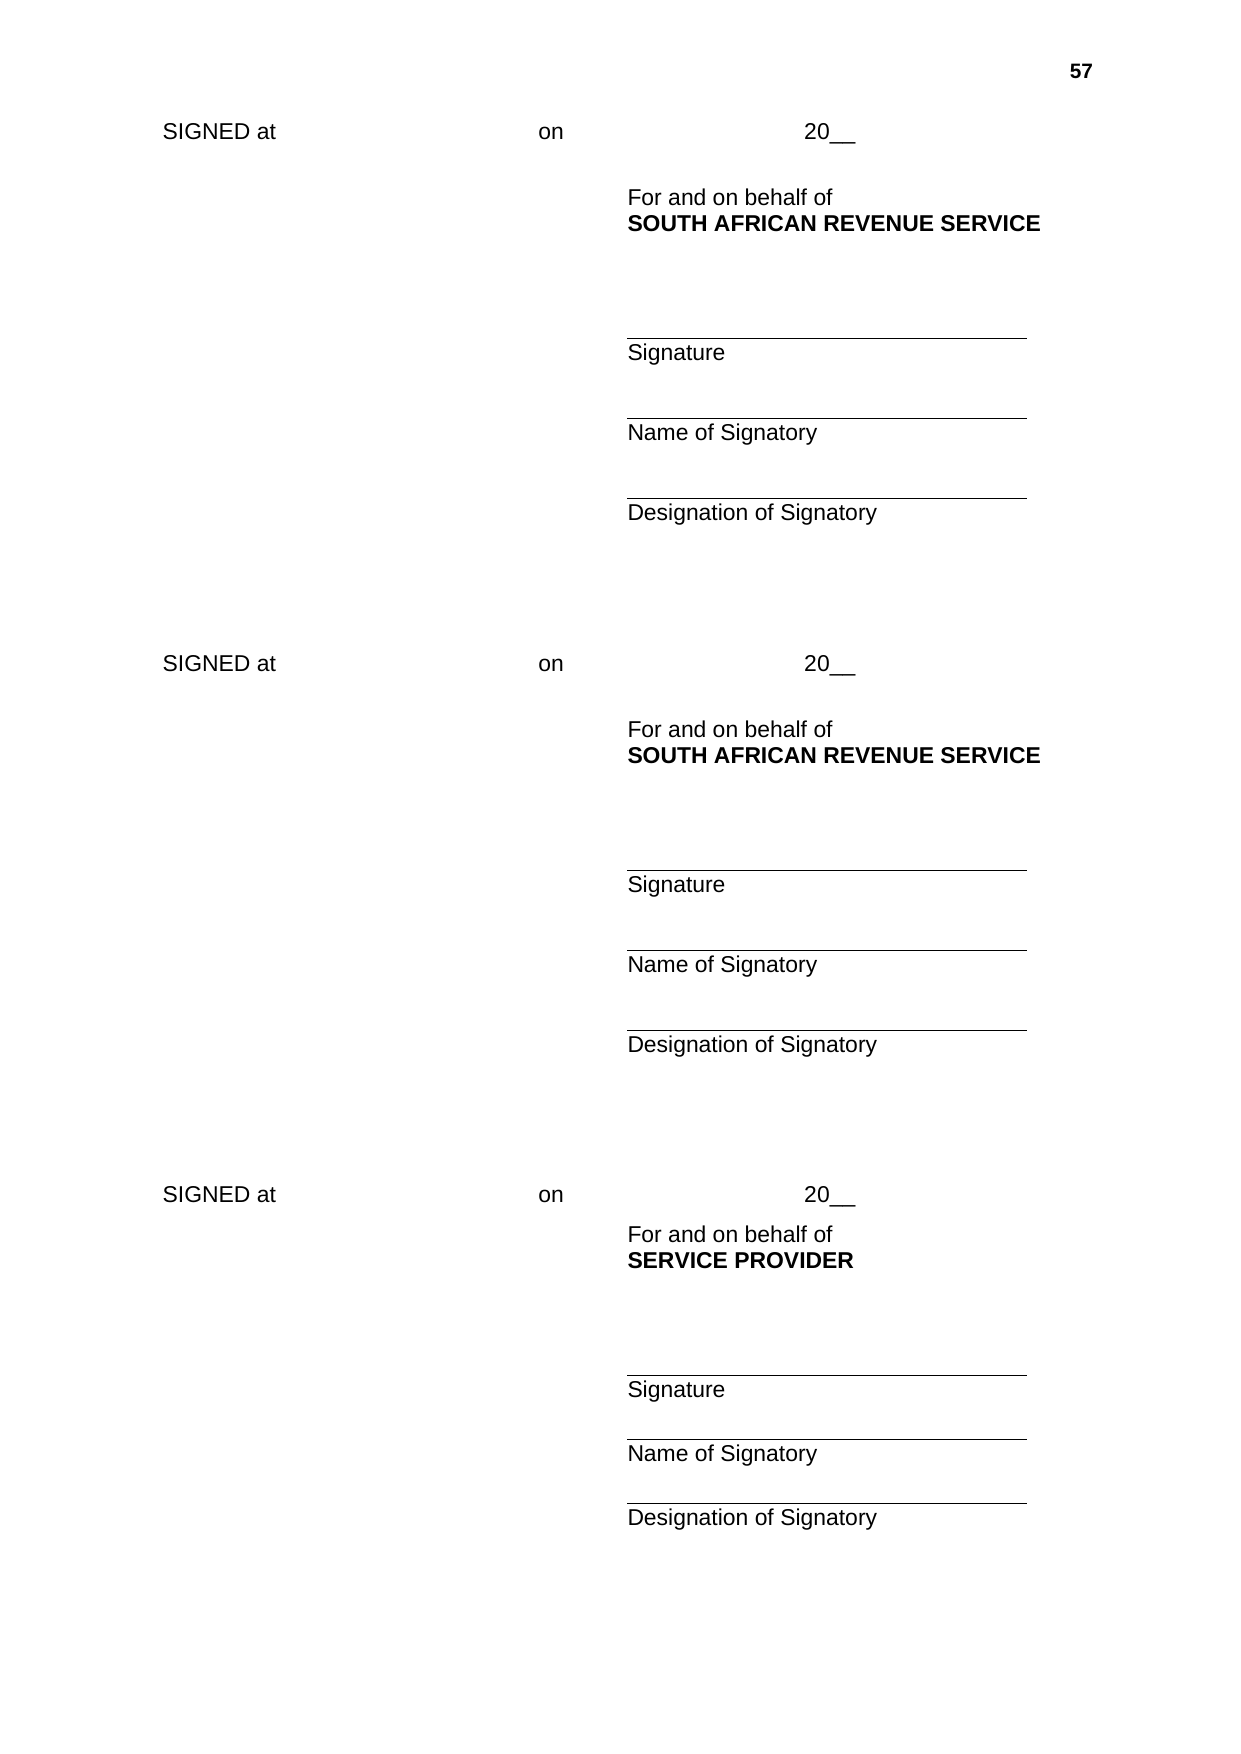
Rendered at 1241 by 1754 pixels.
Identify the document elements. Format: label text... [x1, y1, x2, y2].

table_cell Name of Signatory [627, 951, 1027, 1030]
table_header Signature [627, 339, 1027, 418]
list SOUTH AFRICAN REVENUE SERVICE [627, 210, 1093, 237]
list SIGNED at on 20__ [162, 1181, 1086, 1208]
table_header Signature [627, 1376, 1027, 1439]
list SIGNED at on 20__ [162, 650, 1086, 676]
list For and on behalf of [627, 716, 1093, 742]
list For and on behalf of [627, 1221, 1093, 1247]
list SIGNED at on 20__ [162, 118, 1086, 144]
table_cell Name of Signatory [627, 419, 1027, 498]
table_cell Designation of Signatory [627, 1504, 1027, 1567]
list SOUTH AFRICAN REVENUE SERVICE [627, 742, 1093, 768]
table_cell Name of Signatory [627, 1440, 1027, 1503]
table_header Signature [627, 871, 1027, 950]
list For and on behalf of [627, 184, 1093, 210]
list SERVICE PROVIDER [627, 1247, 1093, 1274]
table_cell Designation of Signatory [627, 1031, 1027, 1094]
table_cell Designation of Signatory [627, 499, 1027, 562]
